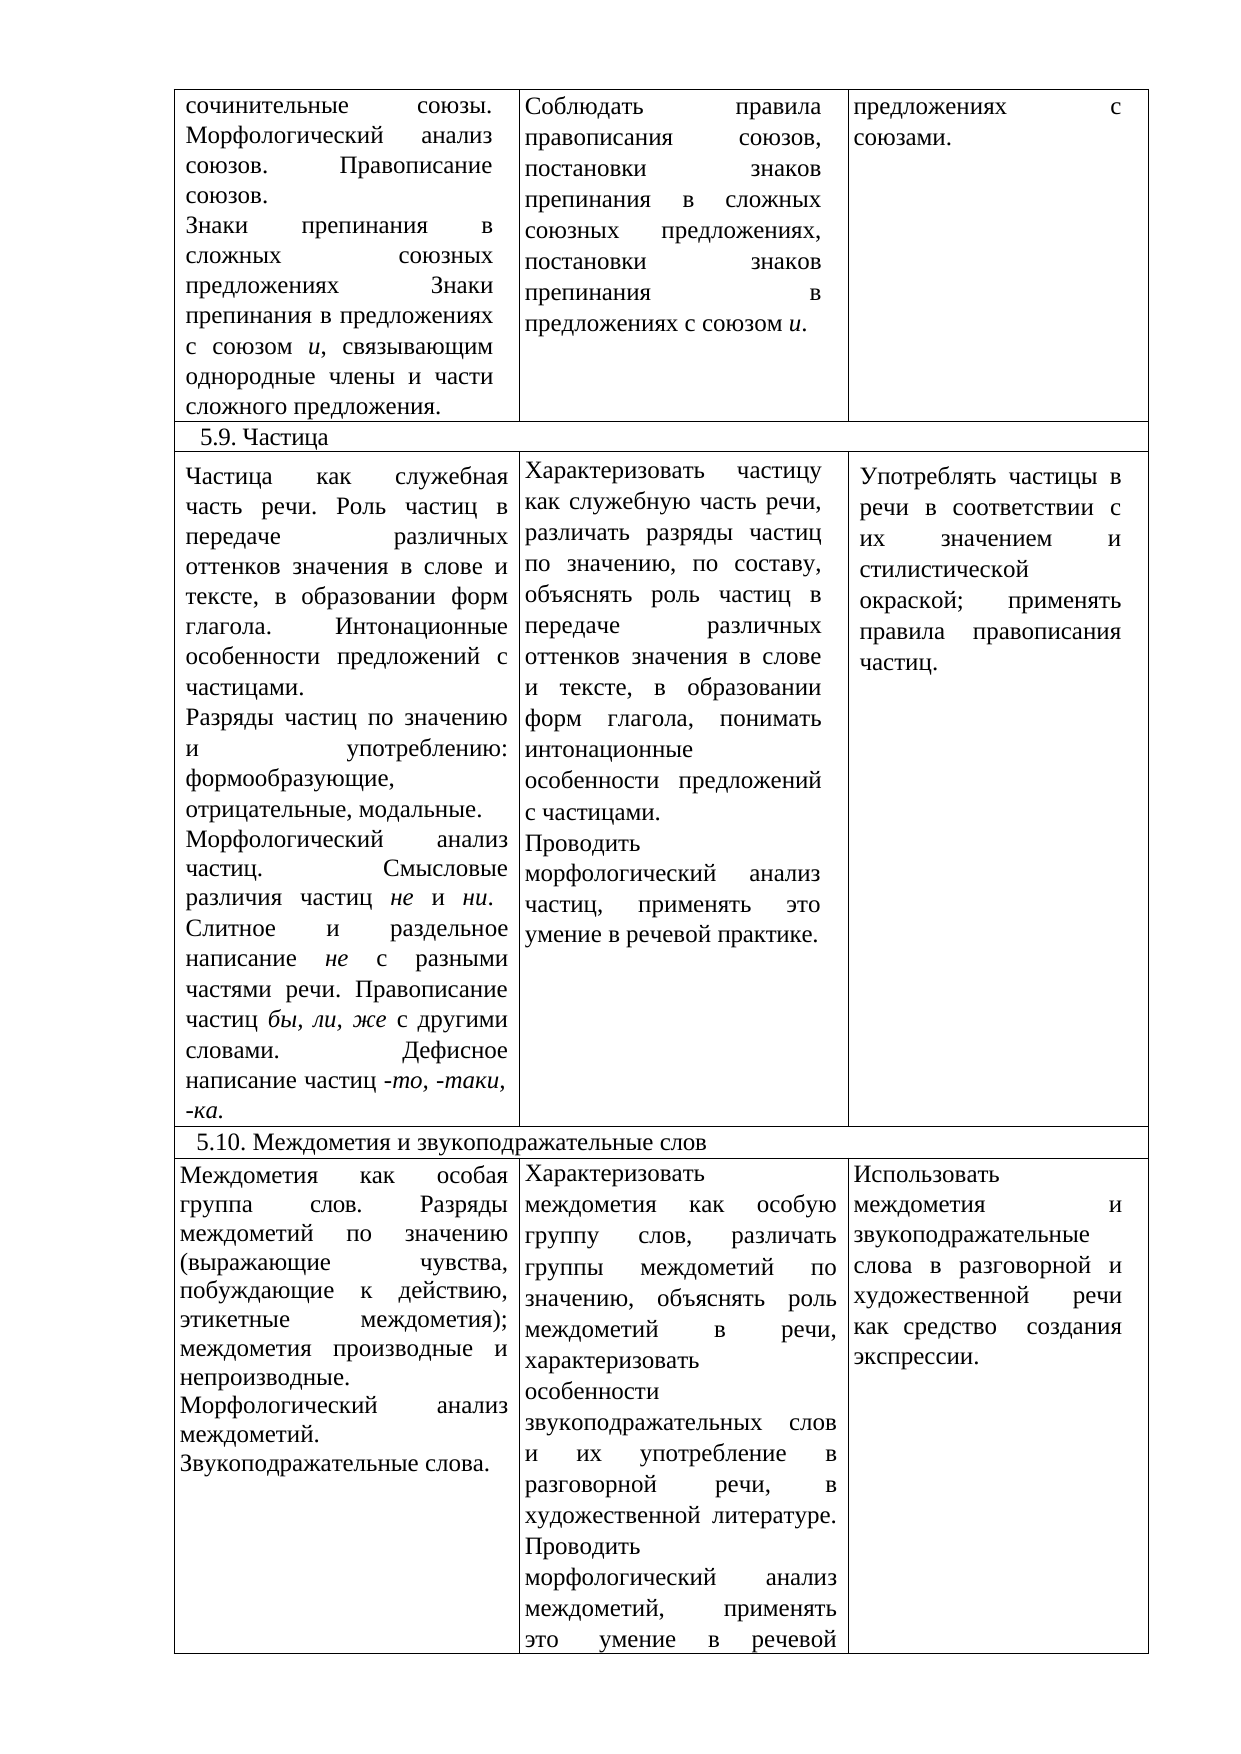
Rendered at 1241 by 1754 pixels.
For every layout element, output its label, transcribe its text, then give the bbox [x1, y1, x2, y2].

table_cell Употреблять частицы в речи в соответствии с их значением и стилистической окраской; применять правила правописания частиц. [849, 452, 1148, 1126]
table_cell 5.9. Частица [175, 422, 1148, 451]
table_cell Характеризовать частицу как служебную часть речи, различать разряды частиц по значению, по составу, объяснять роль частиц в передаче различных оттенков значения в слове и тексте, в образовании форм глагола, понимать интонационные особенности предложений с частицами. Проводить морфологический анализ частиц, применять это умение в речевой практике. [520, 452, 848, 1126]
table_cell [520, 1159, 848, 1653]
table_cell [520, 90, 848, 421]
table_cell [175, 1159, 519, 1653]
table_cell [849, 90, 1148, 421]
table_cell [175, 90, 519, 421]
table_cell 5.10. Междометия и звукоподражательные слов [175, 1127, 1148, 1157]
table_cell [849, 1159, 1148, 1653]
table_cell Частица как служебная часть речи. Роль частиц в передаче различных оттенков значения в слове и тексте, в образовании форм глагола. Интонационные особенности предложений с частицами. Разряды частиц по значению и употреблению: формообразующие, отрицательные, модальные. Морфологический анализ частиц. Смысловые различия частиц не и ни. Слитное и раздельное написание не с разными частями речи. Правописание частиц бы, ли, же с другими словами. Дефисное написание частиц -то, -таки, -ка. [175, 452, 519, 1126]
